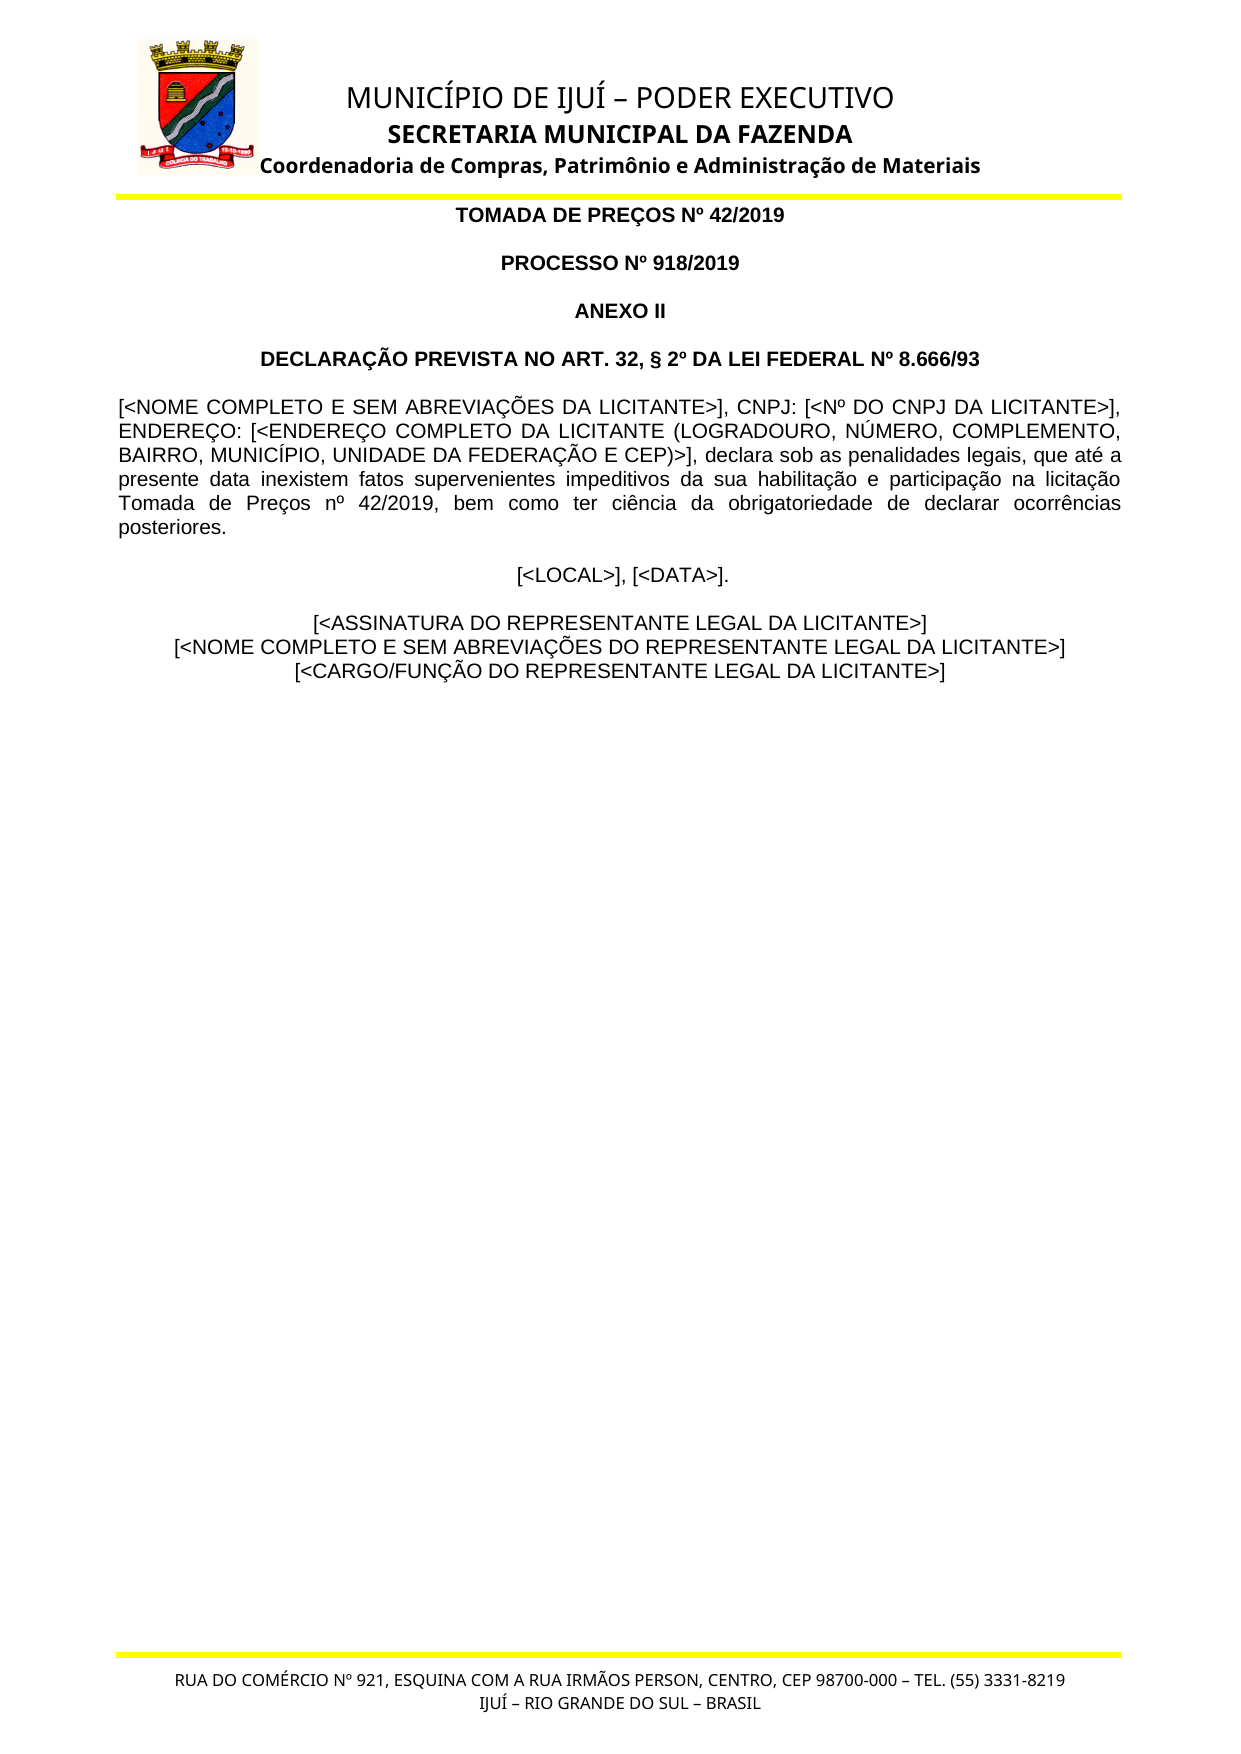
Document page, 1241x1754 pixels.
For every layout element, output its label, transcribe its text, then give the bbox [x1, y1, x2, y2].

picture [138, 39, 259, 175]
text PROCESSO Nº 918/2019 [118, 251, 1122, 275]
text [<CARGO/FUNÇÃO DO REPRESENTANTE LEGAL DA LICITANTE>] [118, 658, 1122, 682]
text ANEXO II [118, 299, 1122, 323]
text [<NOME COMPLETO E SEM ABREVIAÇÕES DO REPRESENTANTE LEGAL DA LICITANTE>] [118, 634, 1122, 658]
text [<ASSINATURA DO REPRESENTANTE LEGAL DA LICITANTE>] [118, 611, 1122, 634]
text TOMADA DE PREÇOS Nº 42/2019 [118, 203, 1122, 227]
text [<LOCAL>], [<DATA>]. [118, 563, 1122, 587]
text [<NOME COMPLETO E SEM ABREVIAÇÕES DA LICITANTE>], CNPJ: [<Nº DO CNPJ DA LICITANTE>], ENDEREÇO: [<ENDEREÇO COMPLETO DA LICITANTE (LOGRADOURO, NÚMERO, COMPLEMENTO, BAIRRO, MUNICÍPIO, UNIDADE DA FEDERAÇÃO E CEP)>], declara sob as penalidades legais, que até a presente data inexistem fatos supervenientes impeditivos da sua habilitação e participação na licitação Tomada de Preços nº 42/2019, bem como ter ciência da obrigatoriedade de declarar ocorrências posteriores. [118, 395, 1122, 539]
text DECLARAÇÃO PREVISTA NO ART. 32, § 2º DA LEI FEDERAL Nº 8.666/93 [118, 347, 1122, 371]
